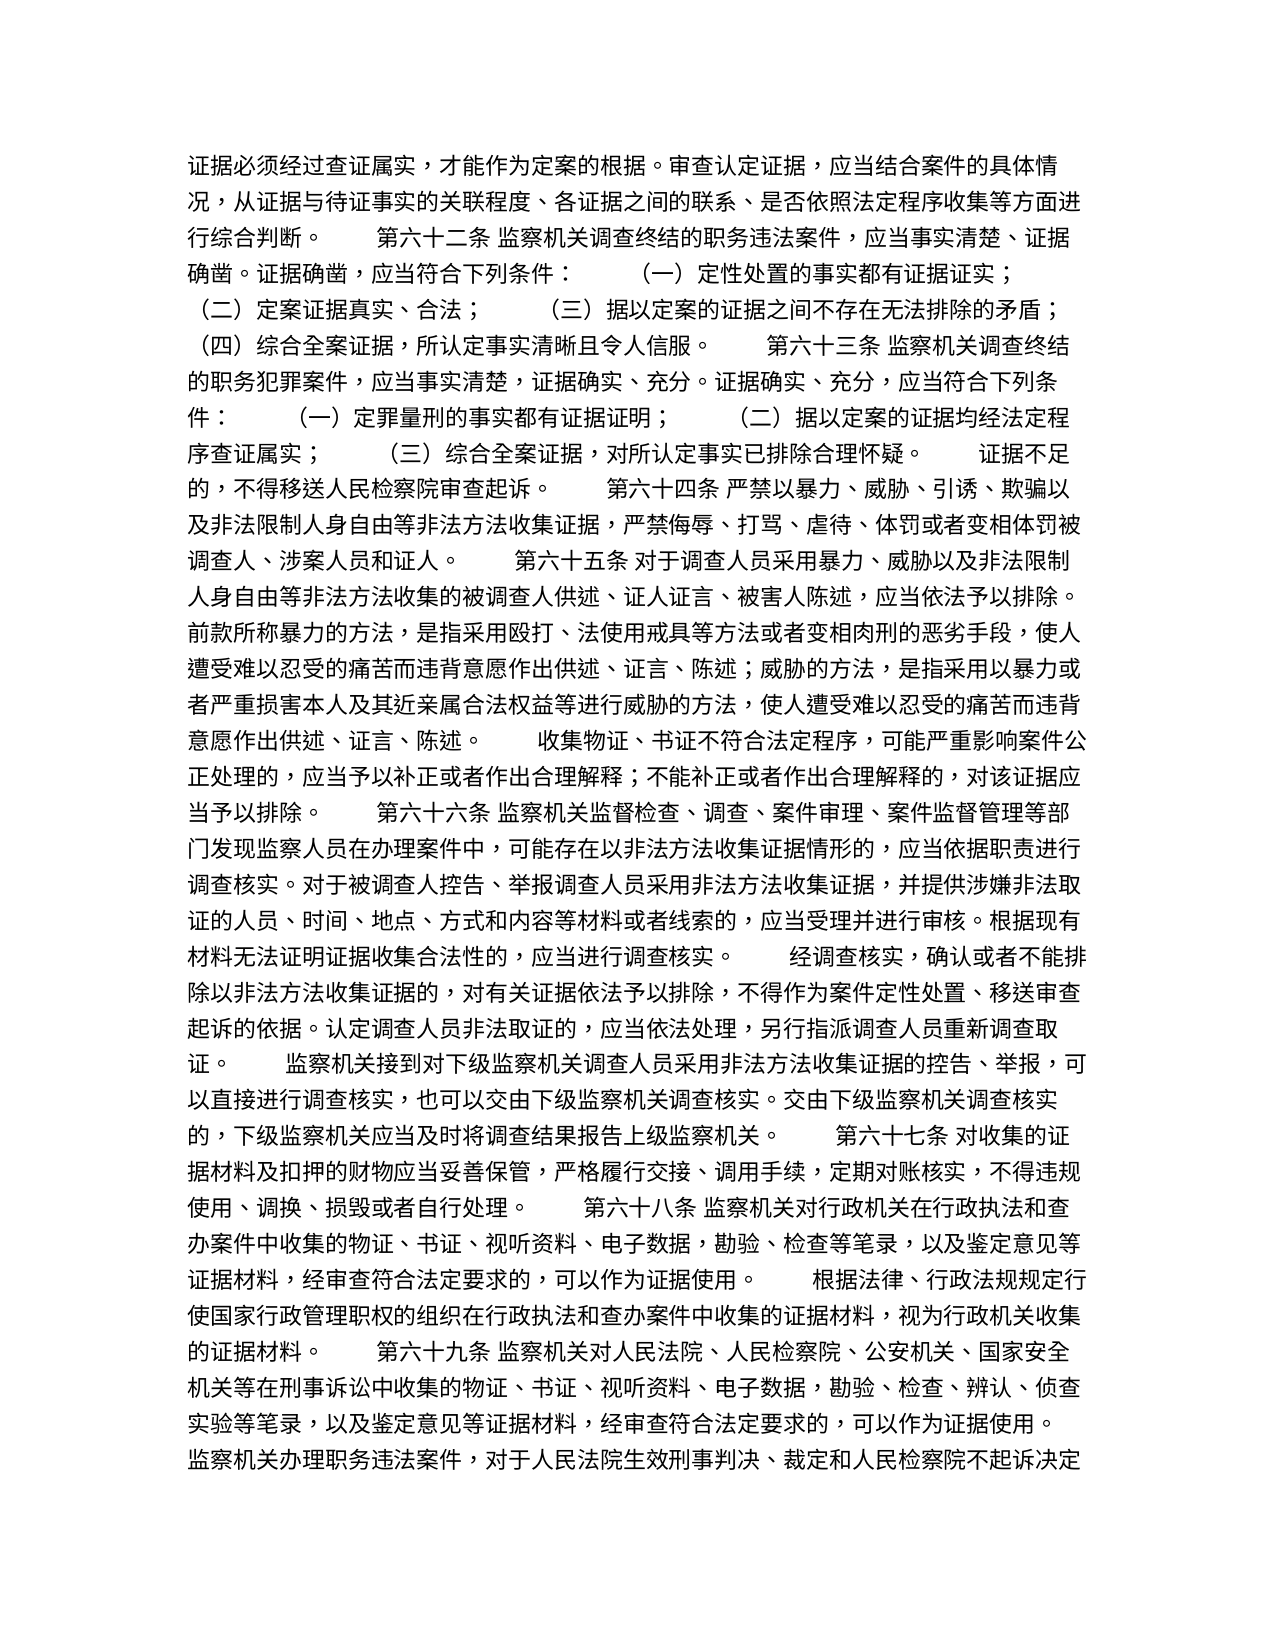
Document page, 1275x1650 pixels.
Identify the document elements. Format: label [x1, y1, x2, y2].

text [187, 150, 1087, 1475]
